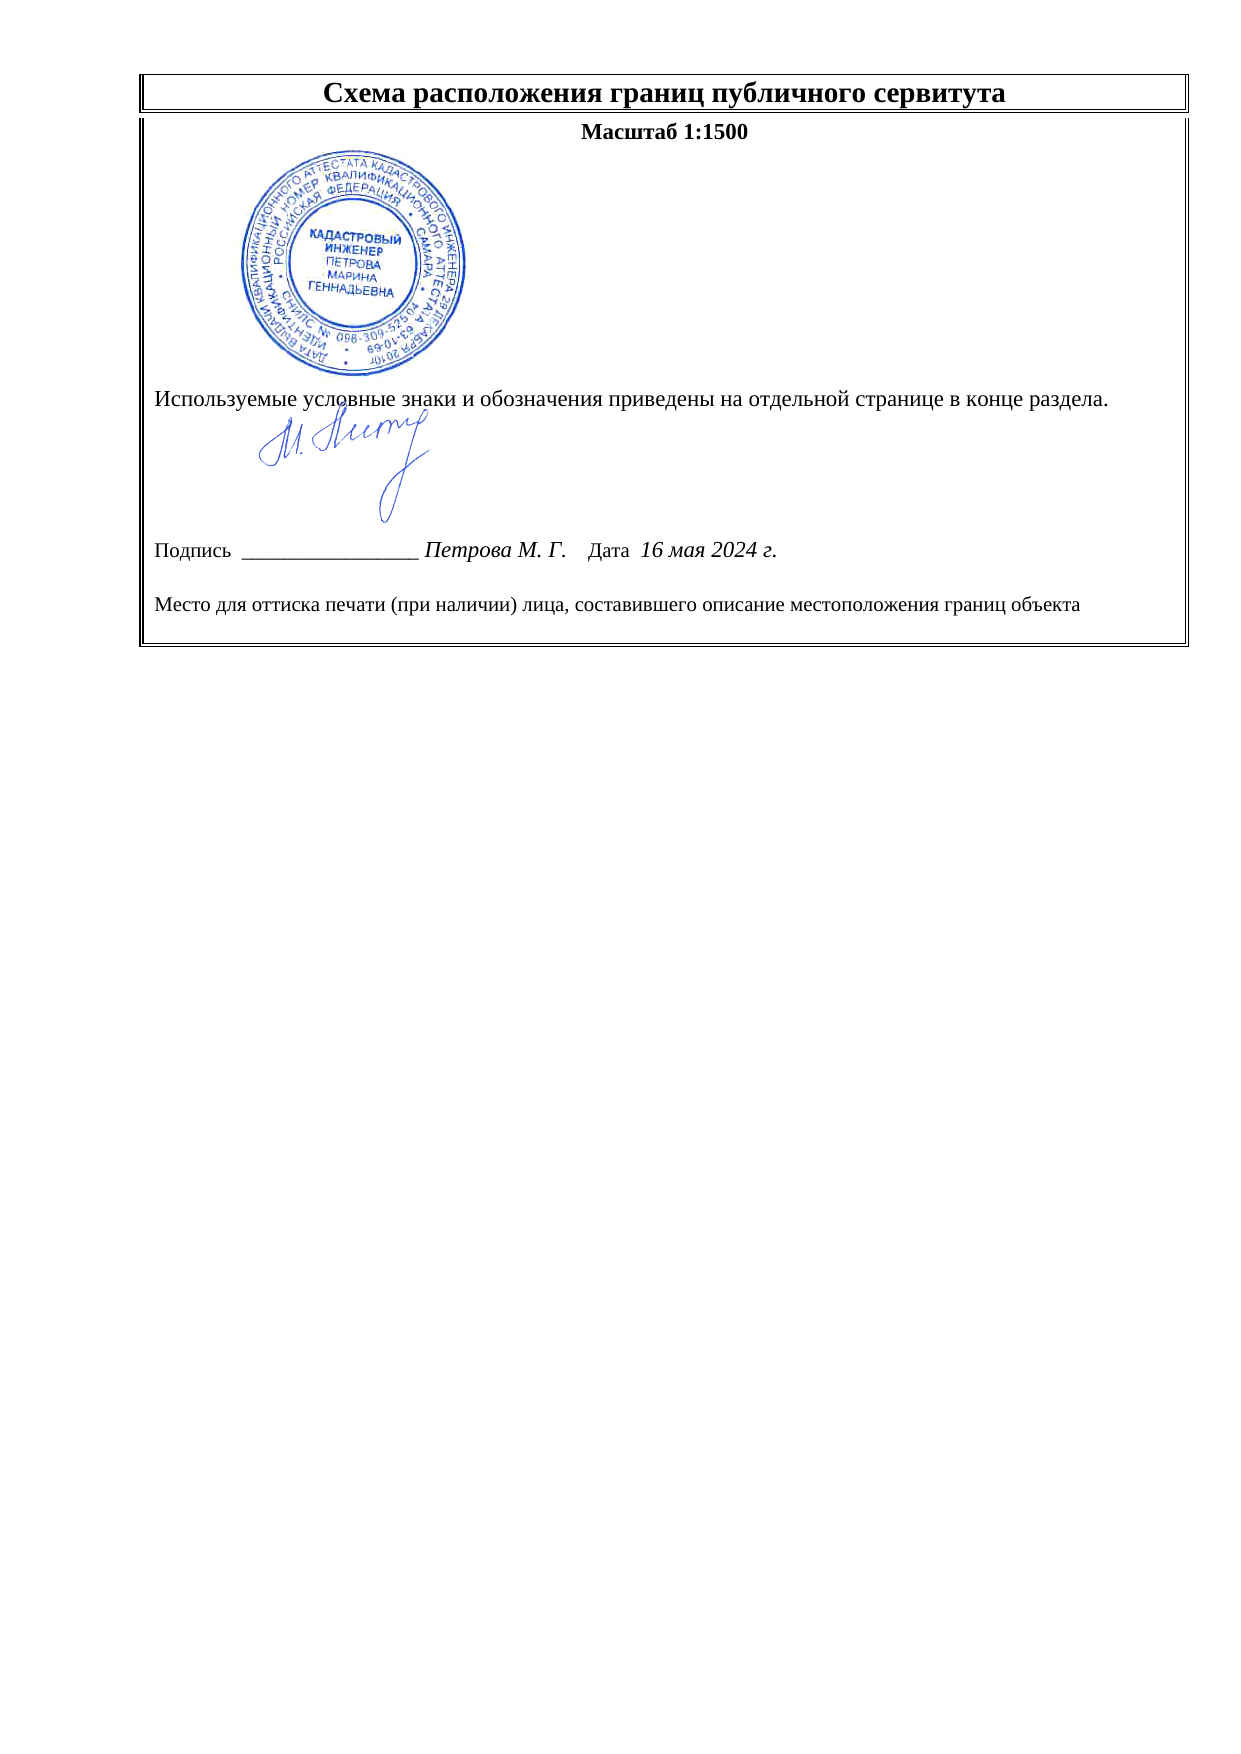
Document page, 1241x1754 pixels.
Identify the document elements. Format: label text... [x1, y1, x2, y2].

table_cell Используемые условные знаки и обозначения приведены на отдельной странице в конце раздела. [144, 385, 1185, 529]
picture [241, 397, 444, 530]
picture [223, 136, 477, 386]
table_cell Подпись _________________ Петрова М. Г. Дата 16 мая 2024 г. Место для оттиска печати (при наличии) лица, составившего описание местоположения границ объекта [144, 529, 1185, 643]
table_cell Масштаб 1:1500 [144, 118, 1185, 385]
